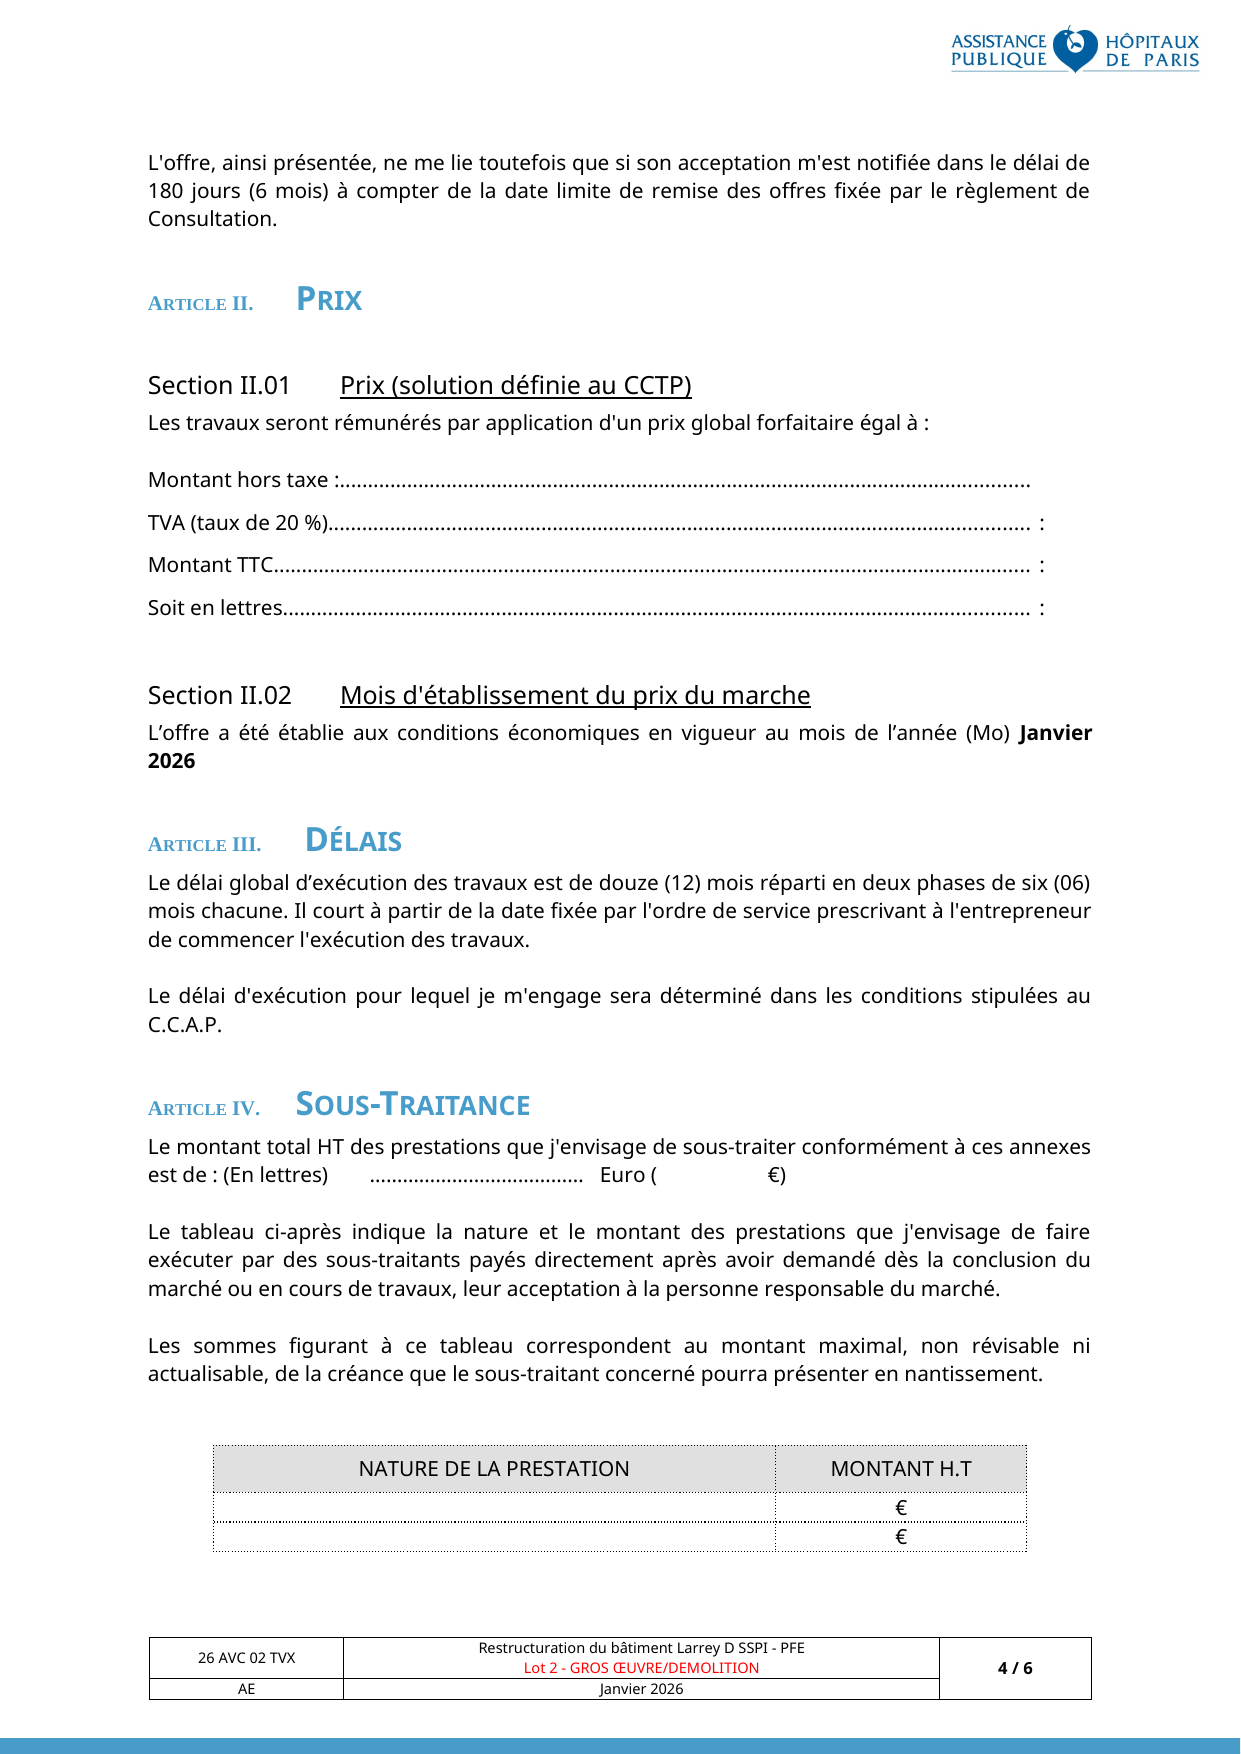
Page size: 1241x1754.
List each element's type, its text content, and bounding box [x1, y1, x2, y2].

subtitle Délais [148, 816, 1092, 862]
text Montant TTC : [148, 550, 1092, 579]
subtitle Mois d'établissement du prix du marche [148, 677, 1092, 711]
text Le délai global d’exécution des travaux est de douze (12) mois réparti en deux phases de six (06) mois chacune. Il court à partir de la date fixée par l'ordre de service prescrivant à l'entrepreneur de commencer l'exécution des travaux. [148, 868, 1092, 953]
text Le montant total HT des prestations que j'envisage de sous-traiter conformément à ces annexes est de : (En lettres) ………………………………… Euro ( €) [148, 1132, 1092, 1189]
text Soit en lettres : [148, 593, 1092, 621]
table_header NATURE DE LA PRESTATION [213, 1445, 775, 1492]
text TVA (taux de 20 %) : [148, 508, 1092, 536]
text Le tableau ci-après indique la nature et le montant des prestations que j'envisage de faire exécuter par des sous-traitants payés directement après avoir demandé dès la conclusion du marché ou en cours de travaux, leur acceptation à la personne responsable du marché. [148, 1217, 1092, 1302]
text Montant hors taxe : [148, 465, 1092, 494]
subtitle Prix (solution définie au CCTP) [148, 368, 1092, 402]
table_cell [213, 1521, 775, 1551]
table_cell [213, 1492, 775, 1521]
text L'offre, ainsi présentée, ne me lie toutefois que si son acceptation m'est notifiée dans le délai de 180 jours (6 mois) à compter de la date limite de remise des offres fixée par le règlement de Consultation. [148, 148, 1092, 233]
text Les sommes figurant à ce tableau correspondent au montant maximal, non révisable ni actualisable, de la créance que le sous-traitant concerné pourra présenter en nantissement. [148, 1331, 1092, 1388]
text L’offre a été établie aux conditions économiques en vigueur au mois de l’année (Mo) Janvier 2026 [148, 718, 1092, 774]
text Le délai d'exécution pour lequel je m'engage sera déterminé dans les conditions stipulées au C.C.A.P. [148, 982, 1092, 1038]
table_cell € [775, 1521, 1027, 1551]
subtitle Sous-Traitance [148, 1080, 1092, 1126]
table_header MONTANT H.T [775, 1445, 1027, 1492]
text Les travaux seront rémunérés par application d'un prix global forfaitaire égal à : [148, 408, 1092, 437]
table_cell € [775, 1492, 1027, 1521]
picture [940, 25, 1212, 80]
subtitle Prix [148, 275, 1092, 320]
